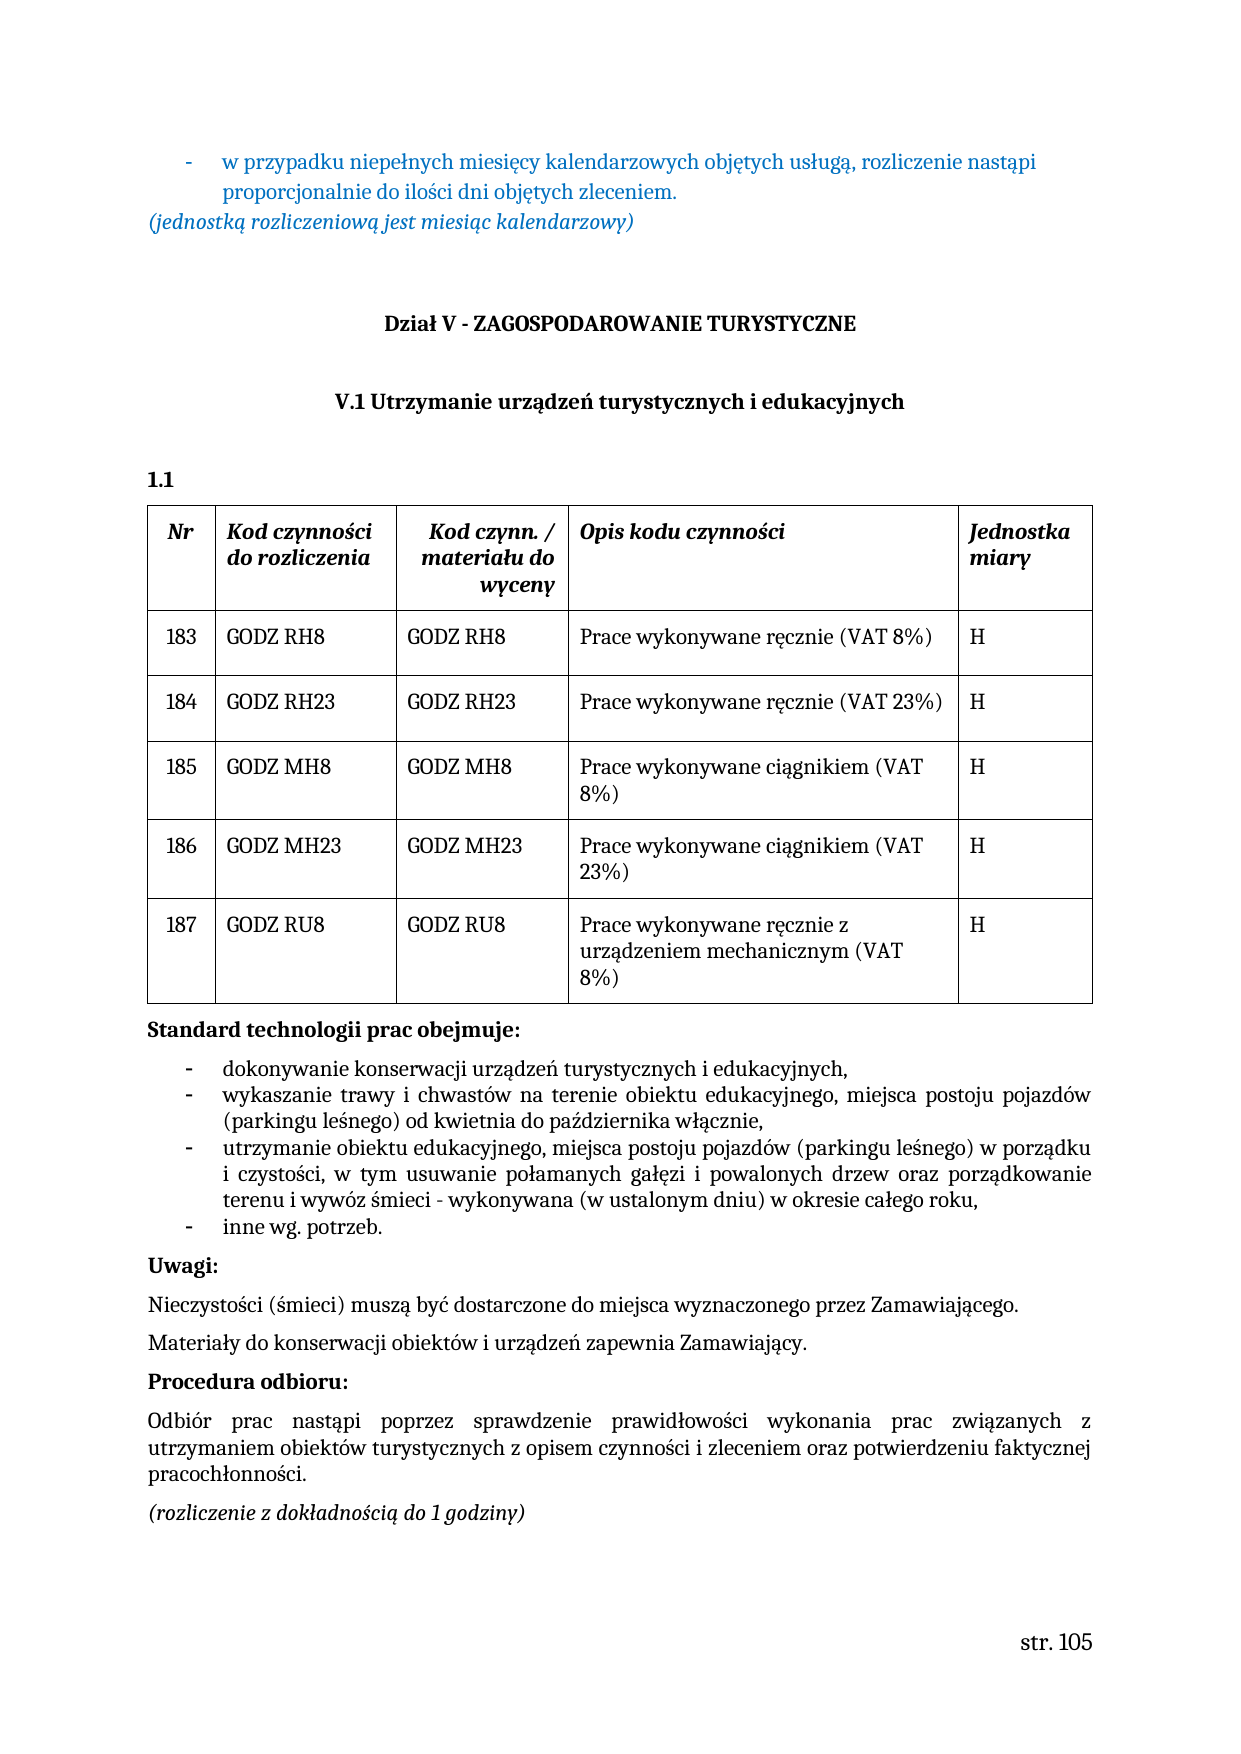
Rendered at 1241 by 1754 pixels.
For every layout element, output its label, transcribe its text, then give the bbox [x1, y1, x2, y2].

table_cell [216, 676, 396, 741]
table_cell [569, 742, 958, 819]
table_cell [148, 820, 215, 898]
text Nieczystości (śmieci) muszą być dostarczone do miejsca wyznaczonego przez Zamawiającego. [148, 1291, 1093, 1318]
text (rozliczenie z dokładnością do 1 godziny) [148, 1499, 1093, 1526]
text V.1 Utrzymanie urządzeń turystycznych i edukacyjnych [148, 389, 1093, 415]
list wykaszanie trawy i chwastów na terenie obiektu edukacyjnego, miejsca postoju pojazdów (parkingu leśnego) od kwietnia do października włącznie, [185, 1082, 1093, 1134]
text Standard technologii prac obejmuje: [148, 1017, 1093, 1043]
list utrzymanie obiektu edukacyjnego, miejsca postoju pojazdów (parkingu leśnego) w porządku i czystości, w tym usuwanie połamanych gałęzi i powalonych drzew oraz porządkowanie terenu i wywóz śmieci - wykonywana (w ustalonym dniu) w okresie całego roku, [185, 1134, 1093, 1214]
list inne wg. potrzeb. [185, 1214, 1093, 1240]
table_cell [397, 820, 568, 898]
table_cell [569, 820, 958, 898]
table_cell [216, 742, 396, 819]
list dokonywanie konserwacji urządzeń turystycznych i edukacyjnych, [185, 1056, 1093, 1082]
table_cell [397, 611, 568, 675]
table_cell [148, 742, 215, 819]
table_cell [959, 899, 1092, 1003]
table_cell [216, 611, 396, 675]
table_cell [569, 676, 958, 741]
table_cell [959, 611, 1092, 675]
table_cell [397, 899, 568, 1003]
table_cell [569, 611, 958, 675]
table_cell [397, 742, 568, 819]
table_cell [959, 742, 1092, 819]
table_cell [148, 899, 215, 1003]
text (jednostką rozliczeniową jest miesiąc kalendarzowy) [148, 209, 1093, 235]
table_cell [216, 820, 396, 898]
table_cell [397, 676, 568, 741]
list w przypadku niepełnych miesięcy kalendarzowych objętych usługą, rozliczenie nastąpi proporcjonalnie do ilości dni objętych zleceniem. [185, 148, 1093, 205]
text Materiały do konserwacji obiektów i urządzeń zapewnia Zamawiający. [148, 1330, 1093, 1357]
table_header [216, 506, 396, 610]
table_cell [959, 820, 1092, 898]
text Dział V - ZAGOSPODAROWANIE TURYSTYCZNE [148, 311, 1093, 337]
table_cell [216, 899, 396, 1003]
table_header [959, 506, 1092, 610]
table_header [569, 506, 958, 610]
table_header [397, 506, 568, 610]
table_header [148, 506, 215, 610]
text 1.1 [148, 466, 1093, 493]
text Odbiór prac nastąpi poprzez sprawdzenie prawidłowości wykonania prac związanych z utrzymaniem obiektów turystycznych z opisem czynności i zleceniem oraz potwierdzeniu faktycznej pracochłonności. [148, 1408, 1093, 1487]
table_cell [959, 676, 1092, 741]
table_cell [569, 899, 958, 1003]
text Uwagi: [148, 1252, 1093, 1279]
text Procedura odbioru: [148, 1369, 1093, 1395]
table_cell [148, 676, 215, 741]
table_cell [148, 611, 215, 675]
